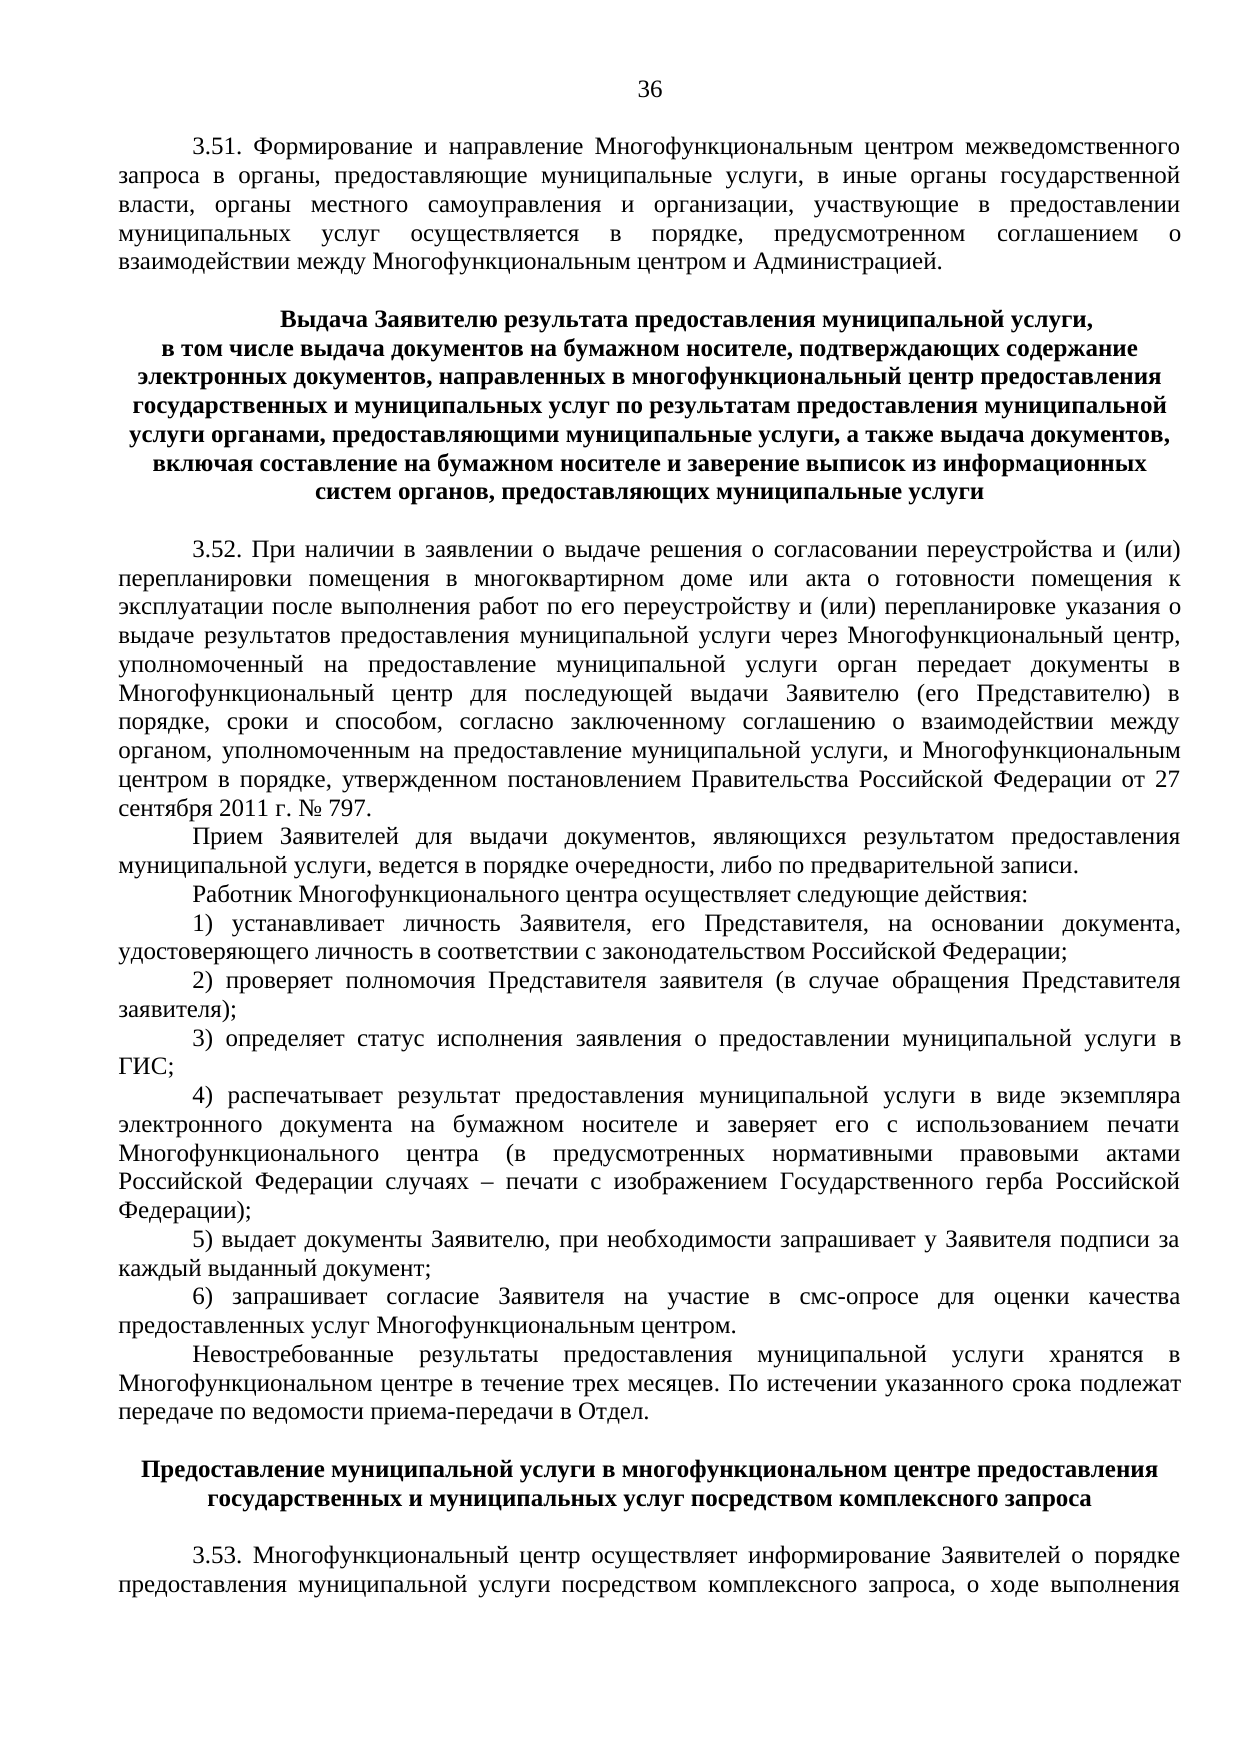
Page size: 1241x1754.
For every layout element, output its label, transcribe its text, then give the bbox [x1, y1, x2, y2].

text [118, 1540, 1181, 1598]
text Прием Заявителей для выдачи документов, являющихся результатом предоставления муниципальной услуги, ведется в порядке очередности, либо по предварительной записи. [118, 821, 1181, 879]
text 3) определяет статус исполнения заявления о предоставлении муниципальной услуги в ГИС; [118, 1023, 1181, 1080]
text Работник Многофункционального центра осуществляет следующие действия: [118, 879, 1181, 908]
text 6) запрашивает согласие Заявителя на участие в смс-опросе для оценки качества предоставленных услуг Многофункциональным центром. [118, 1281, 1181, 1339]
text Невостребованные результаты предоставления муниципальной услуги хранятся в Многофункциональном центре в течение трех месяцев. По истечении указанного срока подлежат передаче по ведомости приема-передачи в Отдел. [118, 1339, 1181, 1425]
text Предоставление муниципальной услуги в многофункциональном центре предоставления государственных и муниципальных услуг посредством комплексного запроса [118, 1454, 1181, 1511]
text Выдача Заявителю результата предоставления муниципальной услуги, в том числе выдача документов на бумажном носителе, подтверждающих содержание электронных документов, направленных в многофункциональный центр предоставления государственных и муниципальных услуг по результатам предоставления муниципальной услуги органами, предоставляющими муниципальные услуги, а также выдача документов, включая составление на бумажном носителе и заверение выписок из информационных систем органов, предоставляющих муниципальные услуги [118, 304, 1181, 505]
text 1) устанавливает личность Заявителя, его Представителя, на основании документа, удостоверяющего личность в соответствии с законодательством Российской Федерации; [118, 908, 1181, 965]
text 3.51. Формирование и направление Многофункциональным центром межведомственного запроса в органы, предоставляющие муниципальные услуги, в иные органы государственной власти, органы местного самоуправления и организации, участвующие в предоставлении муниципальных услуг осуществляется в порядке, предусмотренном соглашением о взаимодействии между Многофункциональным центром и Администрацией. [118, 131, 1181, 275]
text 5) выдает документы Заявителю, при необходимости запрашивает у Заявителя подписи за каждый выданный документ; [118, 1224, 1181, 1281]
text 4) распечатывает результат предоставления муниципальной услуги в виде экземпляра электронного документа на бумажном носителе и заверяет его с использованием печати Многофункционального центра (в предусмотренных нормативными правовыми актами Российской Федерации случаях – печати с изображением Государственного герба Российской Федерации); [118, 1080, 1181, 1224]
text 3.52. При наличии в заявлении о выдаче решения о согласовании переустройства и (или) перепланировки помещения в многоквартирном доме или акта о готовности помещения к эксплуатации после выполнения работ по его переустройству и (или) перепланировке указания о выдаче результатов предоставления муниципальной услуги через Многофункциональный центр, уполномоченный на предоставление муниципальной услуги орган передает документы в Многофункциональный центр для последующей выдачи Заявителю (его Представителю) в порядке, сроки и способом, согласно заключенному соглашению о взаимодействии между органом, уполномоченным на предоставление муниципальной услуги, и Многофункциональным центром в порядке, утвержденном постановлением Правительства Российской Федерации от 27 сентября 2011 г. № 797. [118, 534, 1181, 821]
text 2) проверяет полномочия Представителя заявителя (в случае обращения Представителя заявителя); [118, 965, 1181, 1023]
